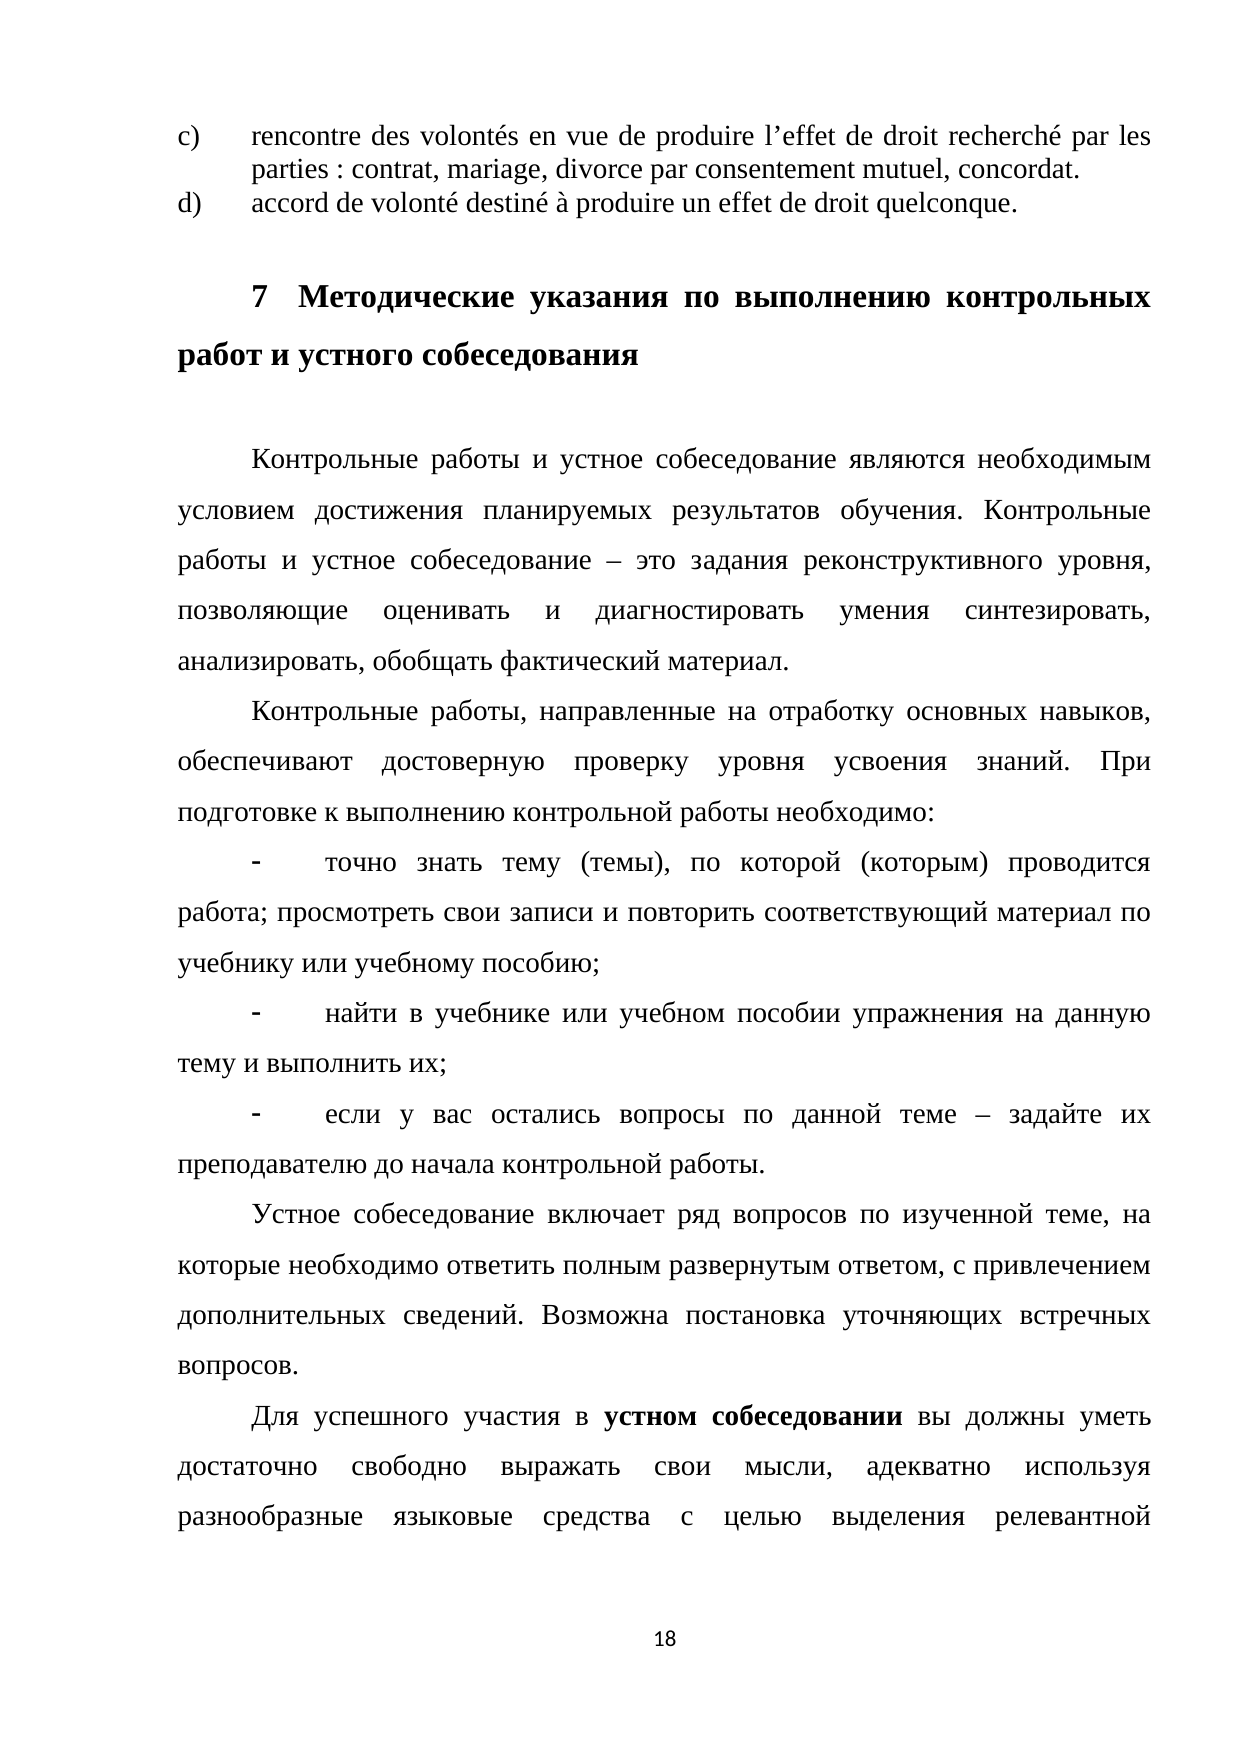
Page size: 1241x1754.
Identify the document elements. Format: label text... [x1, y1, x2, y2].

text Контрольные работы и устное собеседование являются необходимым условием достижения планируемых результатов обучения. Контрольные работы и устное собеседование – это задания реконструктивного уровня, позволяющие оценивать и диагностировать умения синтезировать, анализировать, обобщать фактический материал. [177, 442, 1152, 676]
text Контрольные работы, направленные на отработку основных навыков, обеспечивают достоверную проверку уровня усвоения знаний. При подготовке к выполнению контрольной работы необходимо: [177, 693, 1152, 827]
list rencontre des volontés en vue de produire l’effet de droit recherché par les parties : contrat, mariage, divorce par consentement mutuel, concordat. [177, 118, 1152, 185]
list accord de volonté destiné à produire un effet de droit quelconque. [177, 185, 1152, 219]
list найти в учебнике или учебном пособии упражнения на данную тему и выполнить их; [177, 995, 1152, 1079]
text 7 Методические указания по выполнению контрольных работ и устного собеседования [177, 276, 1152, 372]
text Устное собеседование включает ряд вопросов по изученной теме, на которые необходимо ответить полным развернутым ответом, с привлечением дополнительных сведений. Возможна постановка уточняющих встречных вопросов. [177, 1197, 1152, 1381]
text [177, 1398, 1152, 1532]
list если у вас остались вопросы по данной теме – задайте их преподавателю до начала контрольной работы. [177, 1096, 1152, 1180]
list точно знать тему (темы), по которой (которым) проводится работа; просмотреть свои записи и повторить соответствующий материал по учебнику или учебному пособию; [177, 844, 1152, 978]
